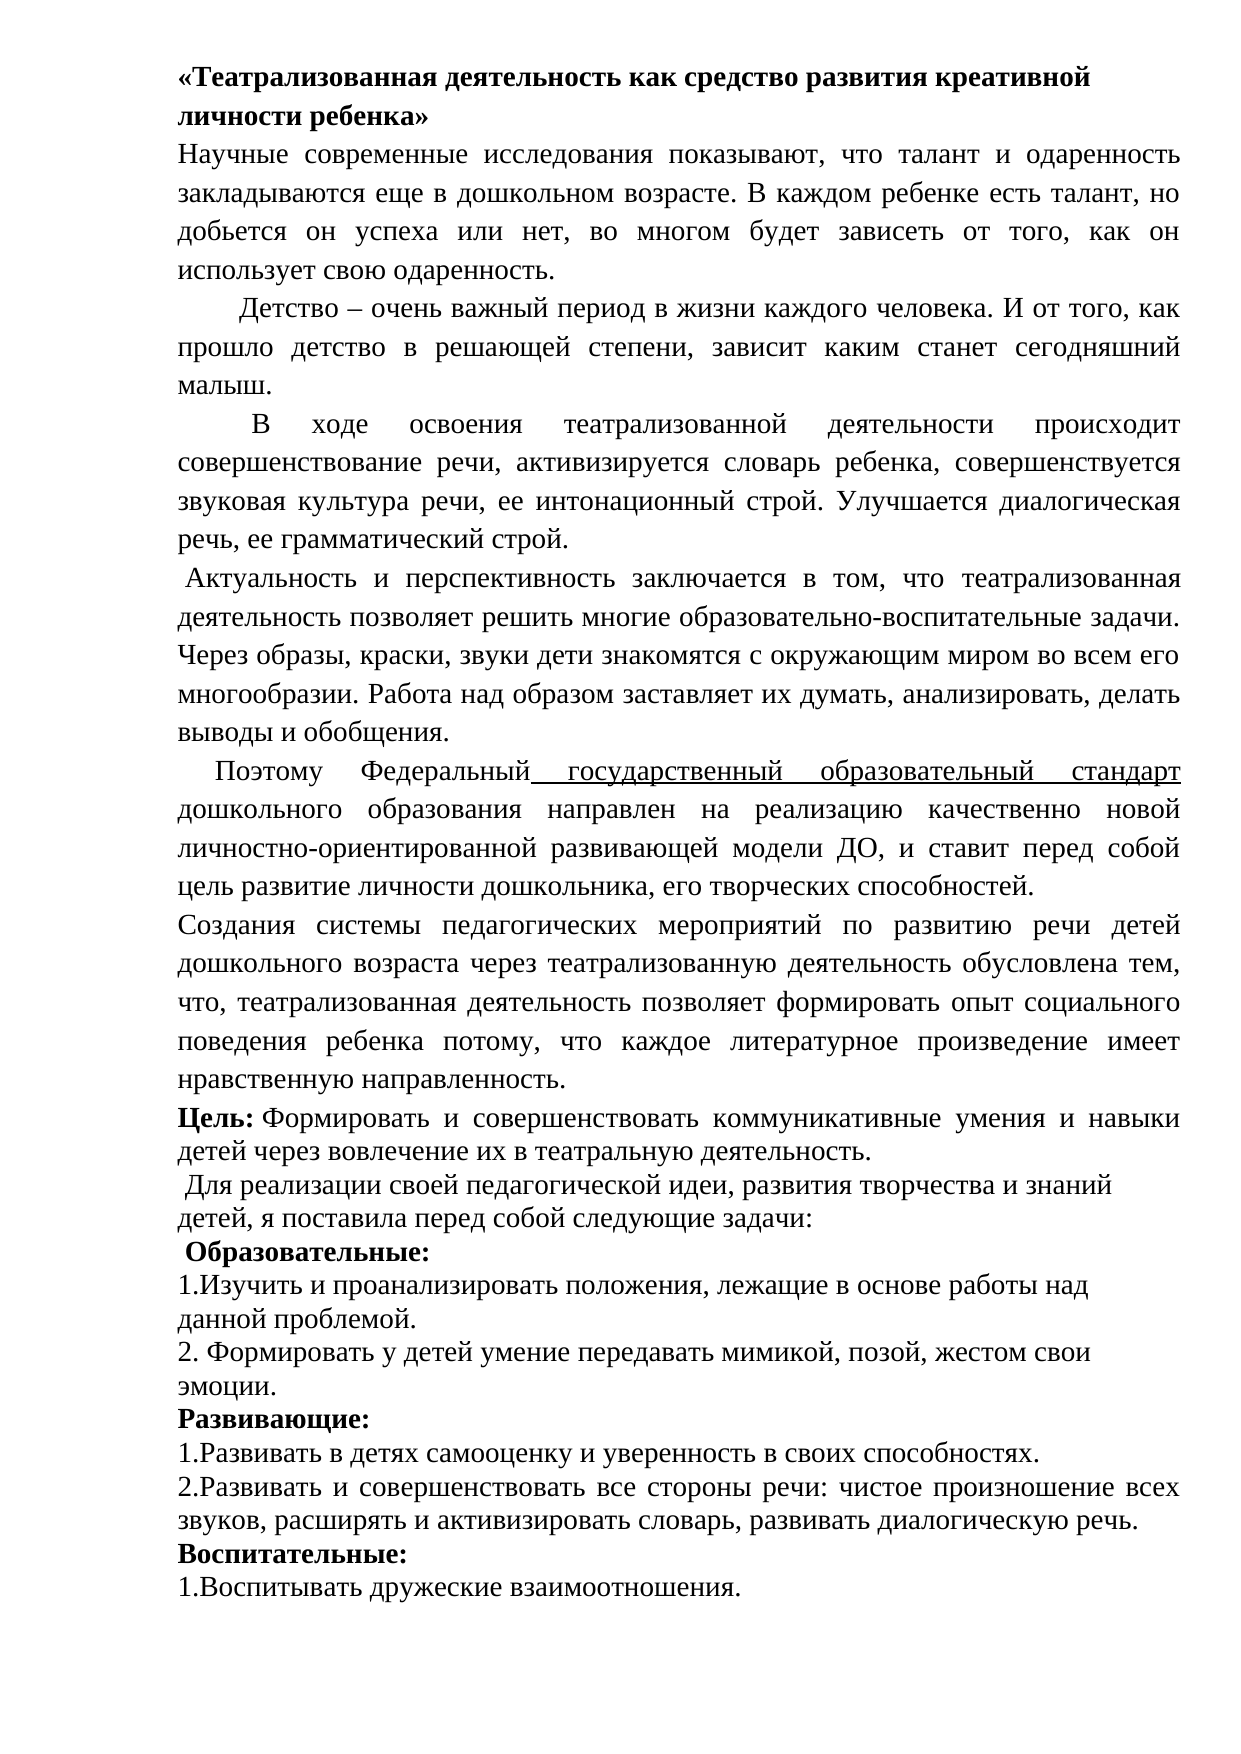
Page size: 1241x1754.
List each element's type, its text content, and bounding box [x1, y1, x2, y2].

text «Театрализованная деятельность как средство развития креативной личности ребенка» [177, 59, 1181, 131]
text Поэтому Федеральный государственный образовательный стандарт дошкольного образования направлен на реализацию качественно новой личностно-ориентированной развивающей модели ДО, и ставит перед собой цель развитие личности дошкольника, его творческих способностей. [177, 753, 1181, 902]
text Создания системы педагогических мероприятий по развитию речи детей дошкольного возраста через театрализованную деятельность обусловлена тем, что, театрализованная деятельность позволяет формировать опыт социального поведения ребенка потому, что каждое литературное произведение имеет нравственную направленность. [177, 907, 1181, 1095]
text Актуальность и перспективность заключается в том, что театрализованная деятельность позволяет решить многие образовательно-воспитательные задачи. Через образы, краски, звуки дети знакомятся с окружающим миром во всем его многообразии. Работа над образом заставляет их думать, анализировать, делать выводы и обобщения. [177, 560, 1181, 748]
text В ходе освоения театрализованной деятельности происходит совершенствование речи, активизируется словарь ребенка, совершенствуется звуковая культура речи, ее интонационный строй. Улучшается диалогическая речь, ее грамматический строй. [177, 406, 1181, 555]
text Развивающие: 1.Развивать в детях самооценку и уверенность в своих способностях. [177, 1402, 1181, 1469]
text Детство – очень важный период в жизни каждого человека. И от того, как прошло детство в решающей степени, зависит каким станет сегодняшний малыш. [177, 290, 1181, 401]
text Научные современные исследования показывают, что талант и одаренность закладываются еще в дошкольном возрасте. В каждом ребенке есть талант, но добьется он успеха или нет, во многом будет зависеть от того, как он использует свою одаренность. [177, 136, 1181, 285]
text 1.Воспитывать дружеские взаимоотношения. [177, 1569, 1181, 1603]
text Для реализации своей педагогической идеи, развития творчества и знаний детей, я поставила перед собой следующие задачи: Образовательные: 1.Изучить и проанализировать положения, лежащие в основе работы над данной проблемой. 2. Формировать у детей умение передавать мимикой, позой, жестом свои эмоции. [177, 1167, 1181, 1402]
text Цель: Формировать и совершенствовать коммуникативные умения и навыки детей через вовлечение их в театральную деятельность. [177, 1100, 1181, 1167]
text 2.Развивать и совершенствовать все стороны речи: чистое произношение всех звуков, расширять и активизировать словарь, развивать диалогическую речь. [177, 1469, 1181, 1536]
text Воспитательные: [177, 1536, 1181, 1569]
